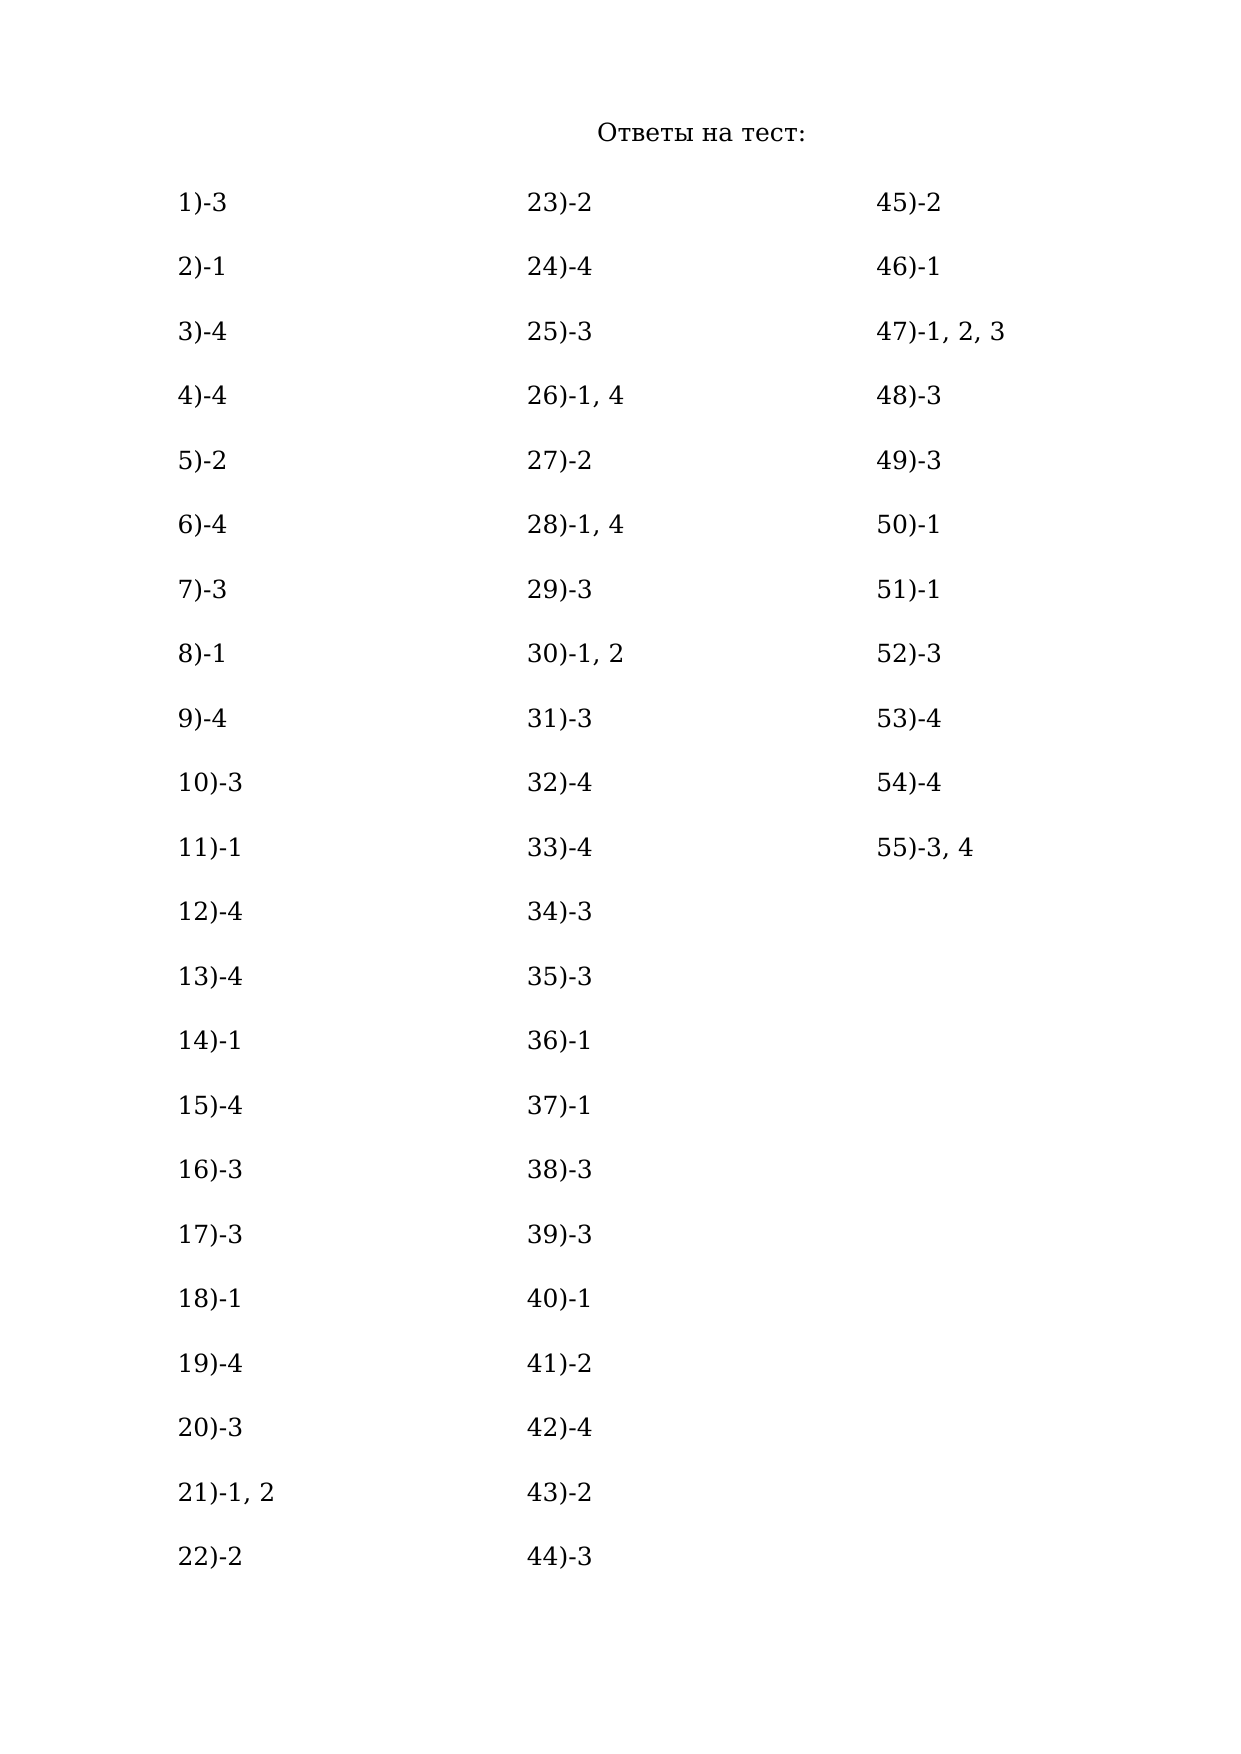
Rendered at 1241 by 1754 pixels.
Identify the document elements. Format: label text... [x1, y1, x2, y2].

text 31)-3 [527, 704, 802, 733]
text 47)-1, 2, 3 [876, 317, 1152, 346]
text 35)-3 [527, 962, 802, 991]
text 38)-3 [527, 1155, 802, 1184]
text 42)-4 [527, 1413, 802, 1442]
text 34)-3 [527, 897, 802, 927]
text 5)-2 [177, 446, 453, 475]
text 33)-4 [527, 833, 802, 862]
text 30)-1, 2 [527, 639, 802, 669]
text 9)-4 [177, 704, 453, 733]
text 48)-3 [876, 382, 1152, 411]
text 16)-3 [177, 1155, 453, 1184]
text 24)-4 [527, 253, 802, 282]
text 53)-4 [876, 704, 1152, 733]
text 52)-3 [876, 639, 1152, 669]
text 26)-1, 4 [527, 382, 802, 411]
text 7)-3 [177, 575, 453, 604]
text 51)-1 [876, 575, 1152, 604]
text 14)-1 [177, 1026, 453, 1056]
text 8)-1 [177, 639, 453, 669]
text 19)-4 [177, 1349, 453, 1378]
text 44)-3 [527, 1542, 802, 1571]
text 1)-3 [177, 188, 453, 217]
text 11)-1 [177, 833, 453, 862]
text 18)-1 [177, 1284, 453, 1313]
text 41)-2 [527, 1349, 802, 1378]
text 32)-4 [527, 768, 802, 798]
text 50)-1 [876, 511, 1152, 540]
text 37)-1 [527, 1091, 802, 1120]
text 22)-2 [177, 1542, 453, 1571]
text 10)-3 [177, 768, 453, 798]
text 39)-3 [527, 1220, 802, 1249]
text 54)-4 [876, 768, 1152, 798]
text 20)-3 [177, 1413, 453, 1442]
text 46)-1 [876, 253, 1152, 282]
text 15)-4 [177, 1091, 453, 1120]
text 45)-2 [876, 188, 1152, 217]
text 40)-1 [527, 1284, 802, 1313]
text 6)-4 [177, 511, 453, 540]
text 12)-4 [177, 897, 453, 927]
text 55)-3, 4 [876, 833, 1152, 862]
text 49)-3 [876, 446, 1152, 475]
text 25)-3 [527, 317, 802, 346]
text 4)-4 [177, 382, 453, 411]
text 43)-2 [527, 1478, 802, 1507]
text 13)-4 [177, 962, 453, 991]
text 27)-2 [527, 446, 802, 475]
text 29)-3 [527, 575, 802, 604]
text 36)-1 [527, 1026, 802, 1056]
text 17)-3 [177, 1220, 453, 1249]
text 21)-1, 2 [177, 1478, 453, 1507]
text 3)-4 [177, 317, 453, 346]
text 28)-1, 4 [527, 511, 802, 540]
text 23)-2 [527, 188, 802, 217]
text Ответы на тест: [177, 118, 1152, 147]
text 2)-1 [177, 253, 453, 282]
